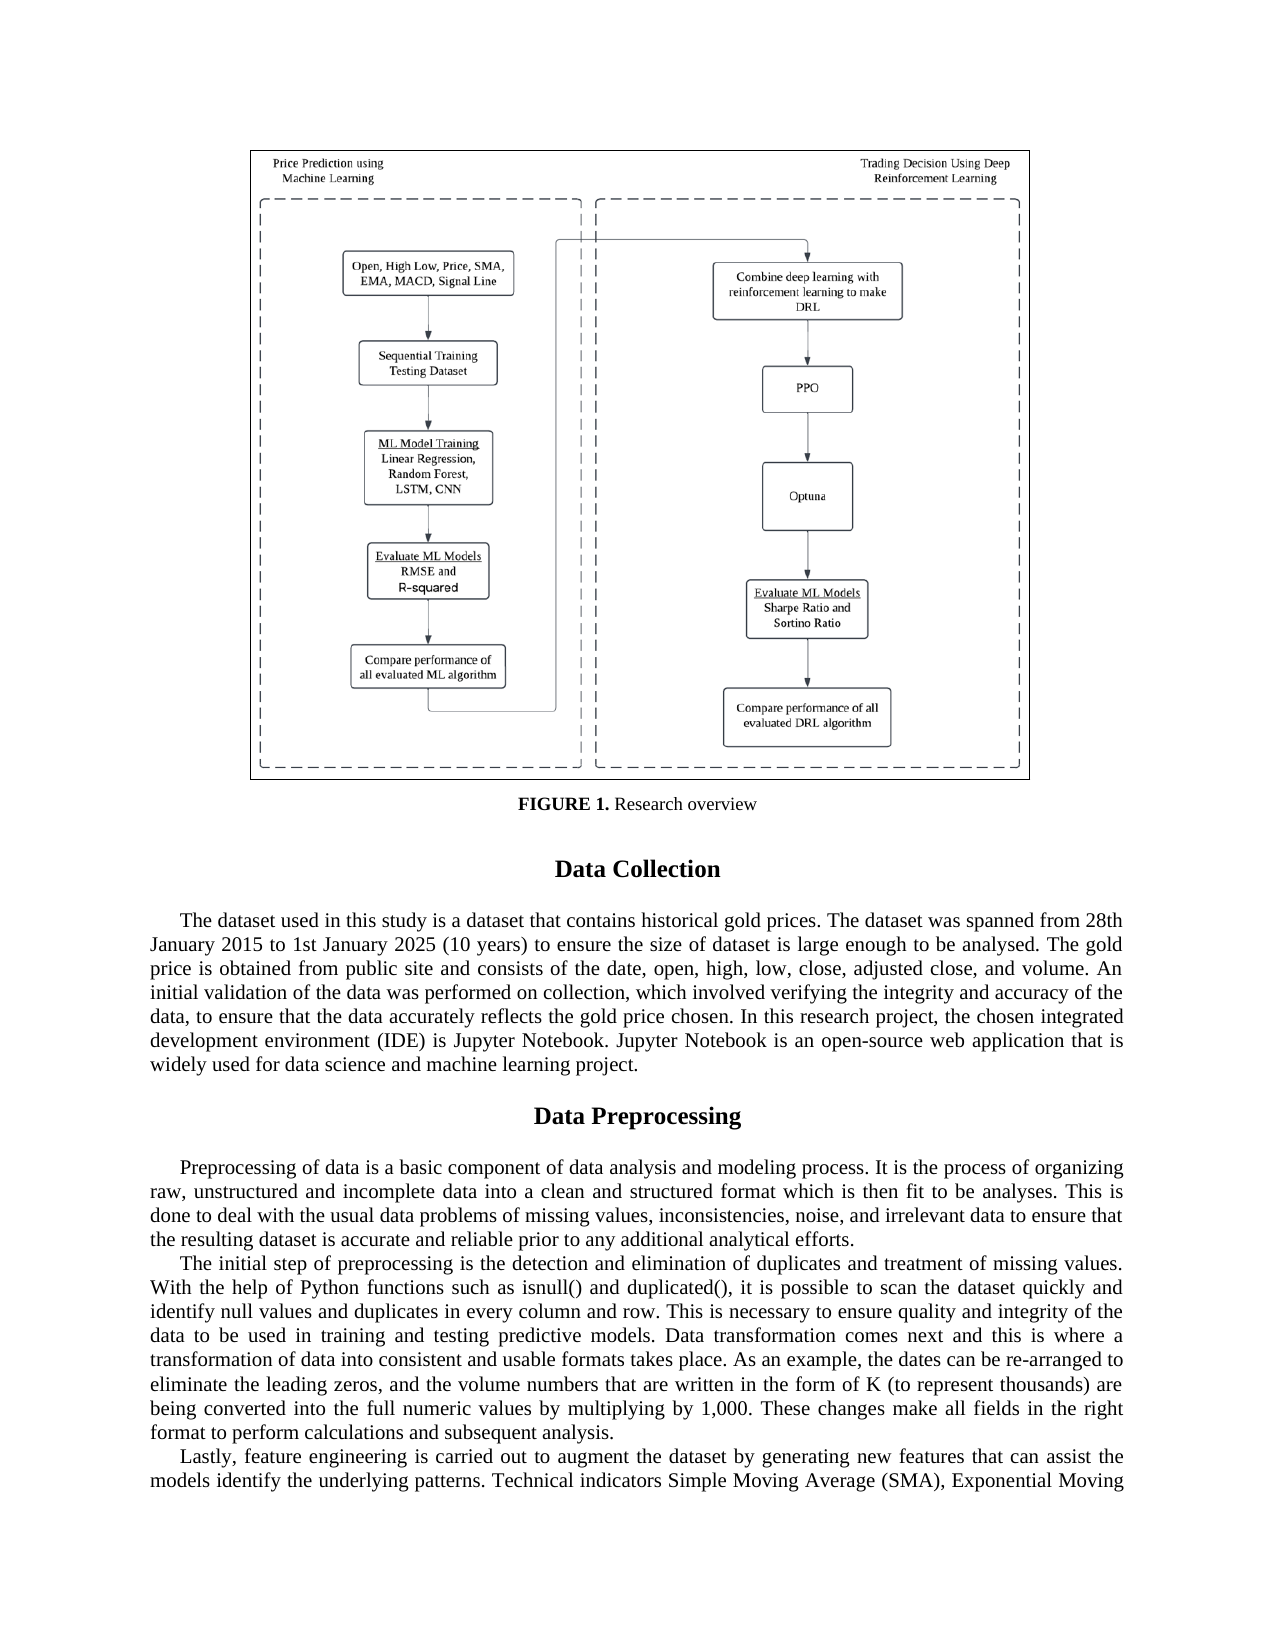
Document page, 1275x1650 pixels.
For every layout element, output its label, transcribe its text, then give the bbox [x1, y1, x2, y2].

picture [251, 151, 1029, 779]
text The initial step of preprocessing is the detection and elimination of duplicates and treatment of missing values. With the help of Python functions such as isnull() and duplicated(), it is possible to scan the dataset quickly and identify null values and duplicates in every column and row. This is necessary to ensure quality and integrity of the data to be used in training and testing predictive models. Data transformation comes next and this is where a transformation of data into consistent and usable formats takes place. As an example, the dates can be re-arranged to eliminate the leading zeros, and the volume numbers that are written in the form of K (to represent thousands) are being converted into the full numeric values by multiplying by 1,000. These changes make all fields in the right format to perform calculations and subsequent analysis. [150, 1251, 1125, 1444]
text FIGURE 1. Research overview [150, 792, 1125, 814]
text Preprocessing of data is a basic component of data analysis and modeling process. It is the process of organizing raw, unstructured and incomplete data into a clean and structured format which is then fit to be analyses. This is done to deal with the usual data problems of missing values, inconsistencies, noise, and irrelevant data to ensure that the resulting dataset is accurate and reliable prior to any additional analytical efforts. [150, 1155, 1125, 1251]
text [150, 1444, 1125, 1492]
text The dataset used in this study is a dataset that contains historical gold prices. The dataset was spanned from 28th January 2015 to 1st January 2025 (10 years) to ensure the size of dataset is large enough to be analysed. The gold price is obtained from public site and consists of the date, open, high, low, close, adjusted close, and volume. An initial validation of the data was performed on collection, which involved verifying the integrity and accuracy of the data, to ensure that the data accurately reflects the gold price chosen. In this research project, the chosen integrated development environment (IDE) is Jupyter Notebook. Jupyter Notebook is an open-source web application that is widely used for data science and machine learning project. [150, 908, 1125, 1076]
subtitle Data Preprocessing [150, 1101, 1125, 1130]
subtitle Data Collection [150, 854, 1125, 883]
